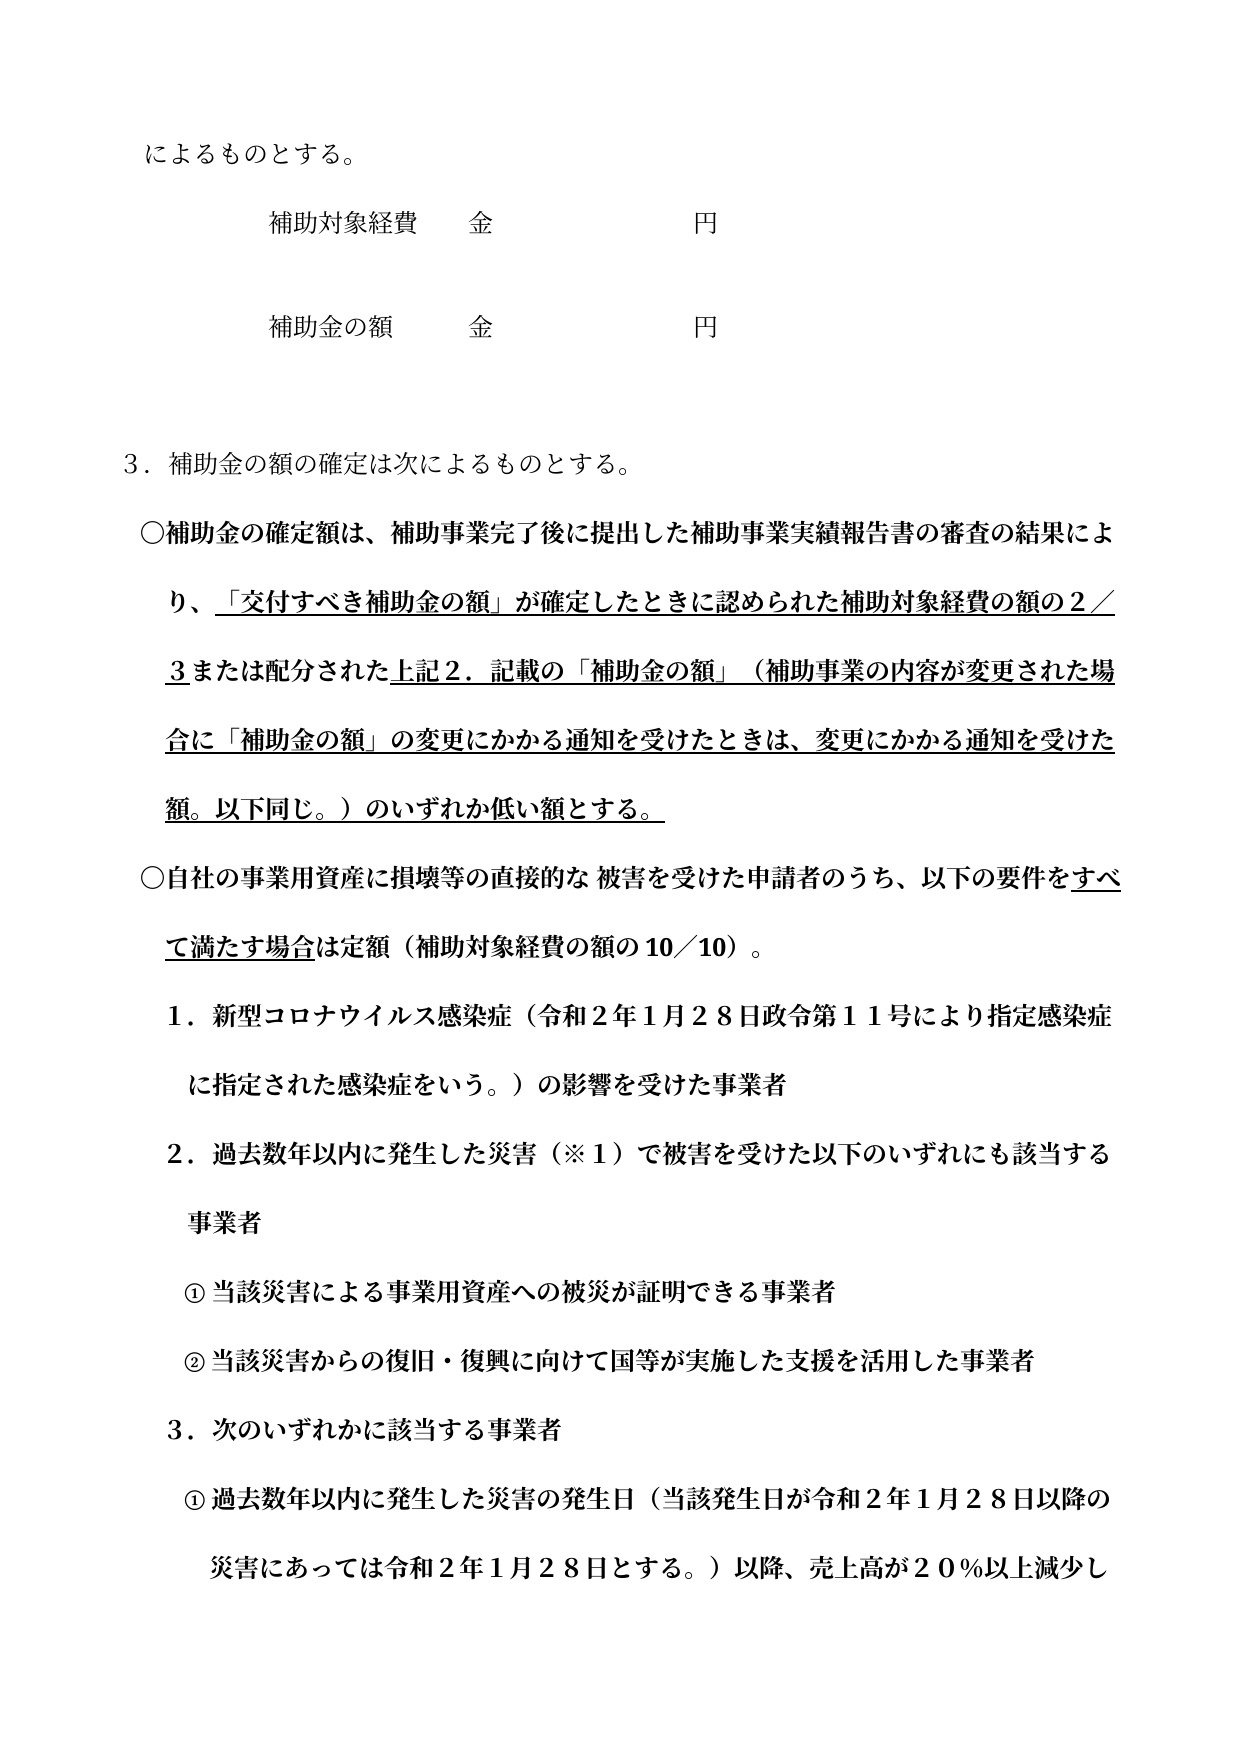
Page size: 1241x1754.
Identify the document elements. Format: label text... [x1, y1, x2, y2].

text によるものとする。 [118, 118, 1122, 187]
text 補助対象経費 金 円 [118, 187, 1122, 256]
text ②当該災害からの復旧・復興に向けて国等が実施した支援を活用した事業者 [184, 1325, 1122, 1394]
text ①当該災害による事業用資産への被災が証明できる事業者 [184, 1256, 1122, 1325]
text 〇自社の事業用資産に損壊等の直接的な 被害を受けた申請者のうち、以下の要件をすべて満たす場合は定額（補助対象経費の額の10／10）。 [140, 842, 1122, 980]
text ３．補助金の額の確定は次によるものとする。 [118, 429, 1122, 498]
text ２．過去数年以内に発生した災害（※１）で被害を受けた以下のいずれにも該当する事業者 [162, 1118, 1122, 1256]
text 補助金の額 金 円 [118, 291, 1122, 360]
text ３．次のいずれかに該当する事業者 [162, 1394, 1122, 1463]
text 〇補助金の確定額は、補助事業完了後に提出した補助事業実績報告書の審査の結果により、「交付すべき補助金の額」が確定したときに認められた補助対象経費の額の２／３または配分された上記２．記載の「補助金の額」（補助事業の内容が変更された場合に「補助金の額」の変更にかかる通知を受けたときは、変更にかかる通知を受けた額。以下同じ。）のいずれか低い額とする。 [140, 498, 1122, 842]
text １．新型コロナウイルス感染症（令和２年１月２８日政令第１１号により指定感染症に指定された感染症をいう。）の影響を受けた事業者 [162, 980, 1122, 1118]
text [184, 1463, 1122, 1601]
